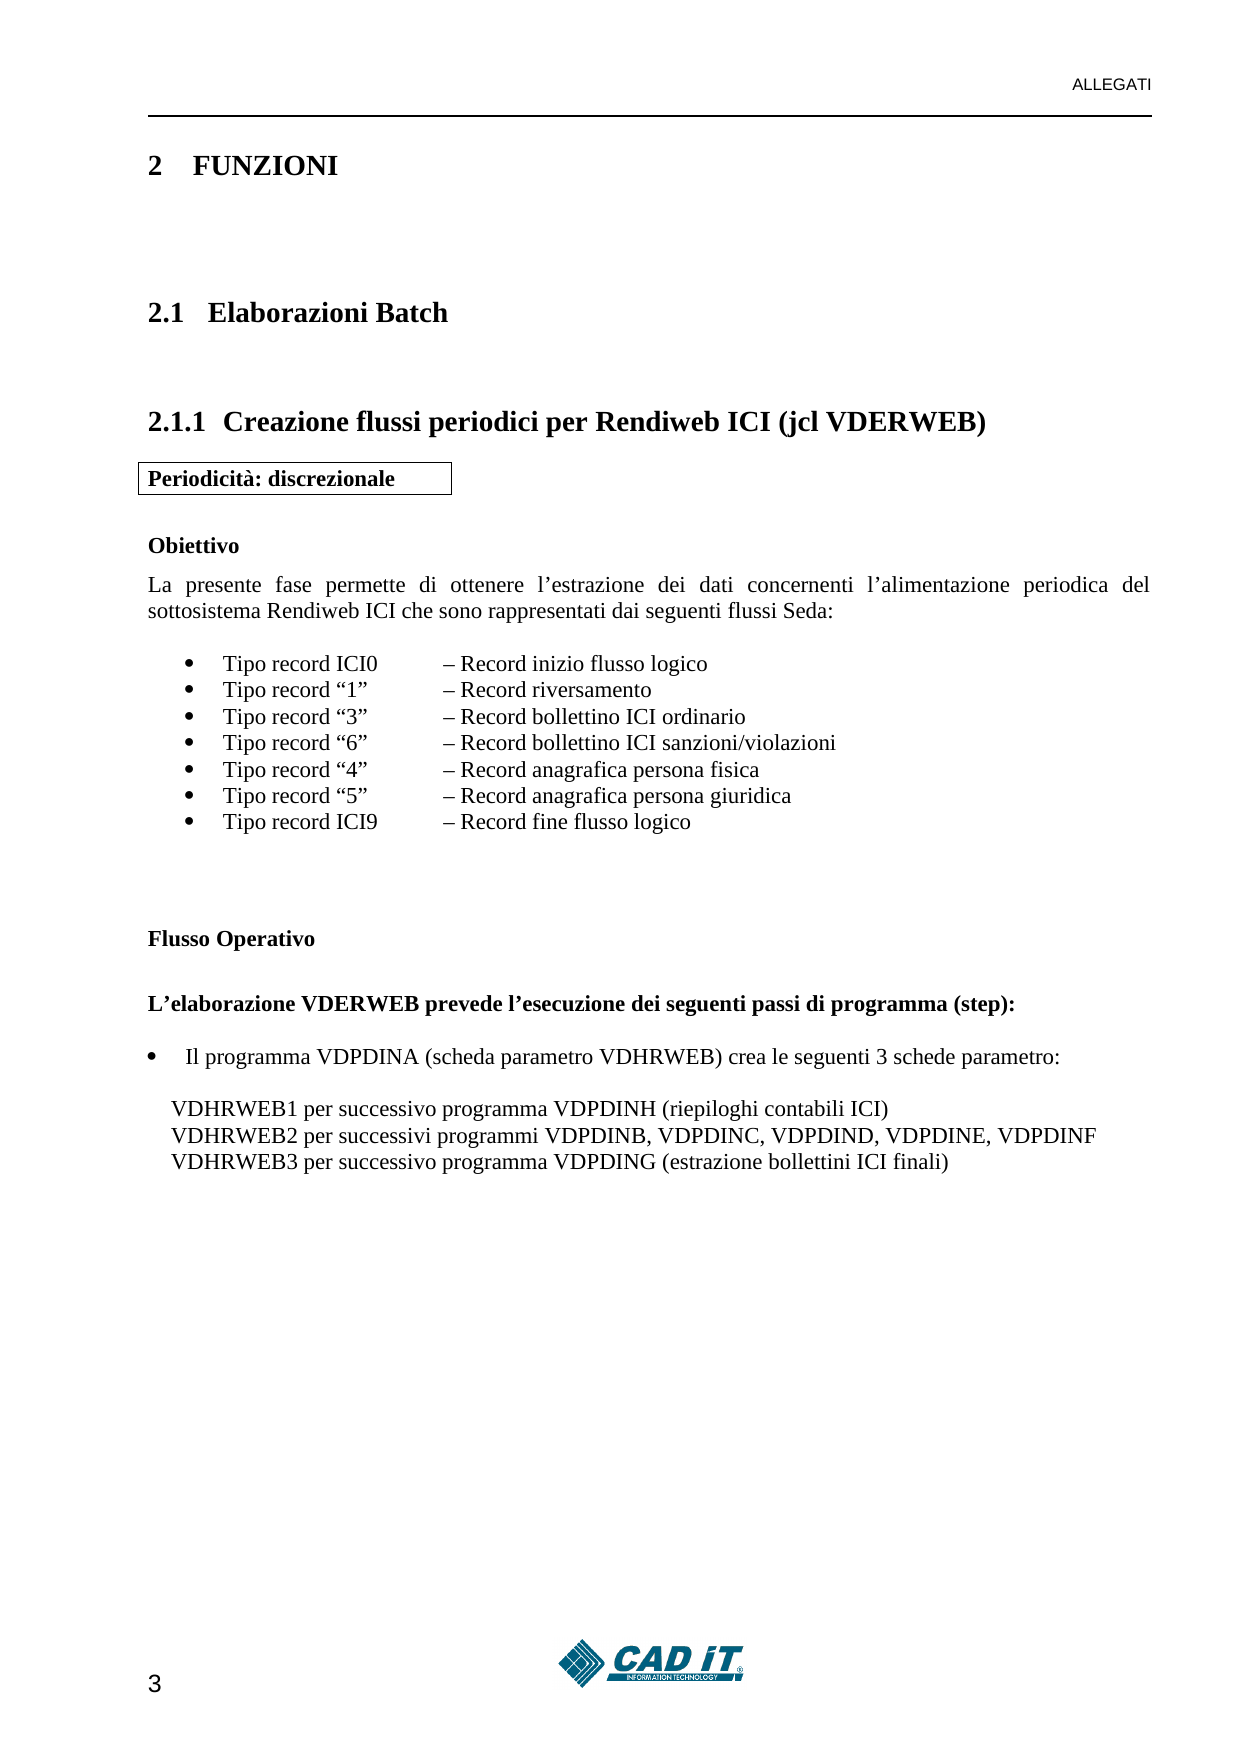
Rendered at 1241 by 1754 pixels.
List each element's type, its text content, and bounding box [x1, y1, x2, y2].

list Tipo record “5” – Record anagrafica persona giuridica [185, 782, 1152, 808]
text Periodicità: discrezionale [139, 463, 451, 494]
list Tipo record “3” – Record bollettino ICI ordinario [185, 703, 1152, 729]
subtitle FUNZIONI [148, 148, 1152, 181]
text VDHRWEB2 per successivi programmi VDPDINB, VDPDINC, VDPDIND, VDPDINE, VDPDINF [148, 1122, 1152, 1148]
picture [552, 1637, 747, 1690]
subtitle Creazione flussi periodici per Rendiweb ICI (jcl VDERWEB) [148, 404, 1152, 437]
list Tipo record “6” – Record bollettino ICI sanzioni/violazioni [185, 729, 1152, 756]
subtitle Elaborazioni Batch [148, 295, 1152, 329]
list Il programma VDPDINA (scheda parametro VDHRWEB) crea le seguenti 3 schede parametro: [148, 1043, 1152, 1069]
text Obiettivo [148, 532, 1152, 559]
list Tipo record “1” – Record riversamento [185, 677, 1152, 703]
text L’elaborazione VDERWEB prevede l’esecuzione dei seguenti passi di programma (step): [148, 990, 1152, 1016]
list Tipo record ICI0 – Record inizio flusso logico [185, 650, 1152, 677]
text VDHRWEB1 per successivo programma VDPDINH (riepiloghi contabili ICI) [148, 1096, 1152, 1122]
list Tipo record “4” – Record anagrafica persona fisica [185, 756, 1152, 782]
text Flusso Operativo [148, 925, 1152, 951]
text La presente fase permette di ottenere l’estrazione dei dati concernenti l’alimentazione periodica del sottosistema Rendiweb ICI che sono rappresentati dai seguenti flussi Seda: [148, 571, 1152, 624]
list Tipo record ICI9 – Record fine flusso logico [185, 808, 1152, 835]
text VDHRWEB3 per successivo programma VDPDING (estrazione bollettini ICI finali) [148, 1148, 1152, 1174]
